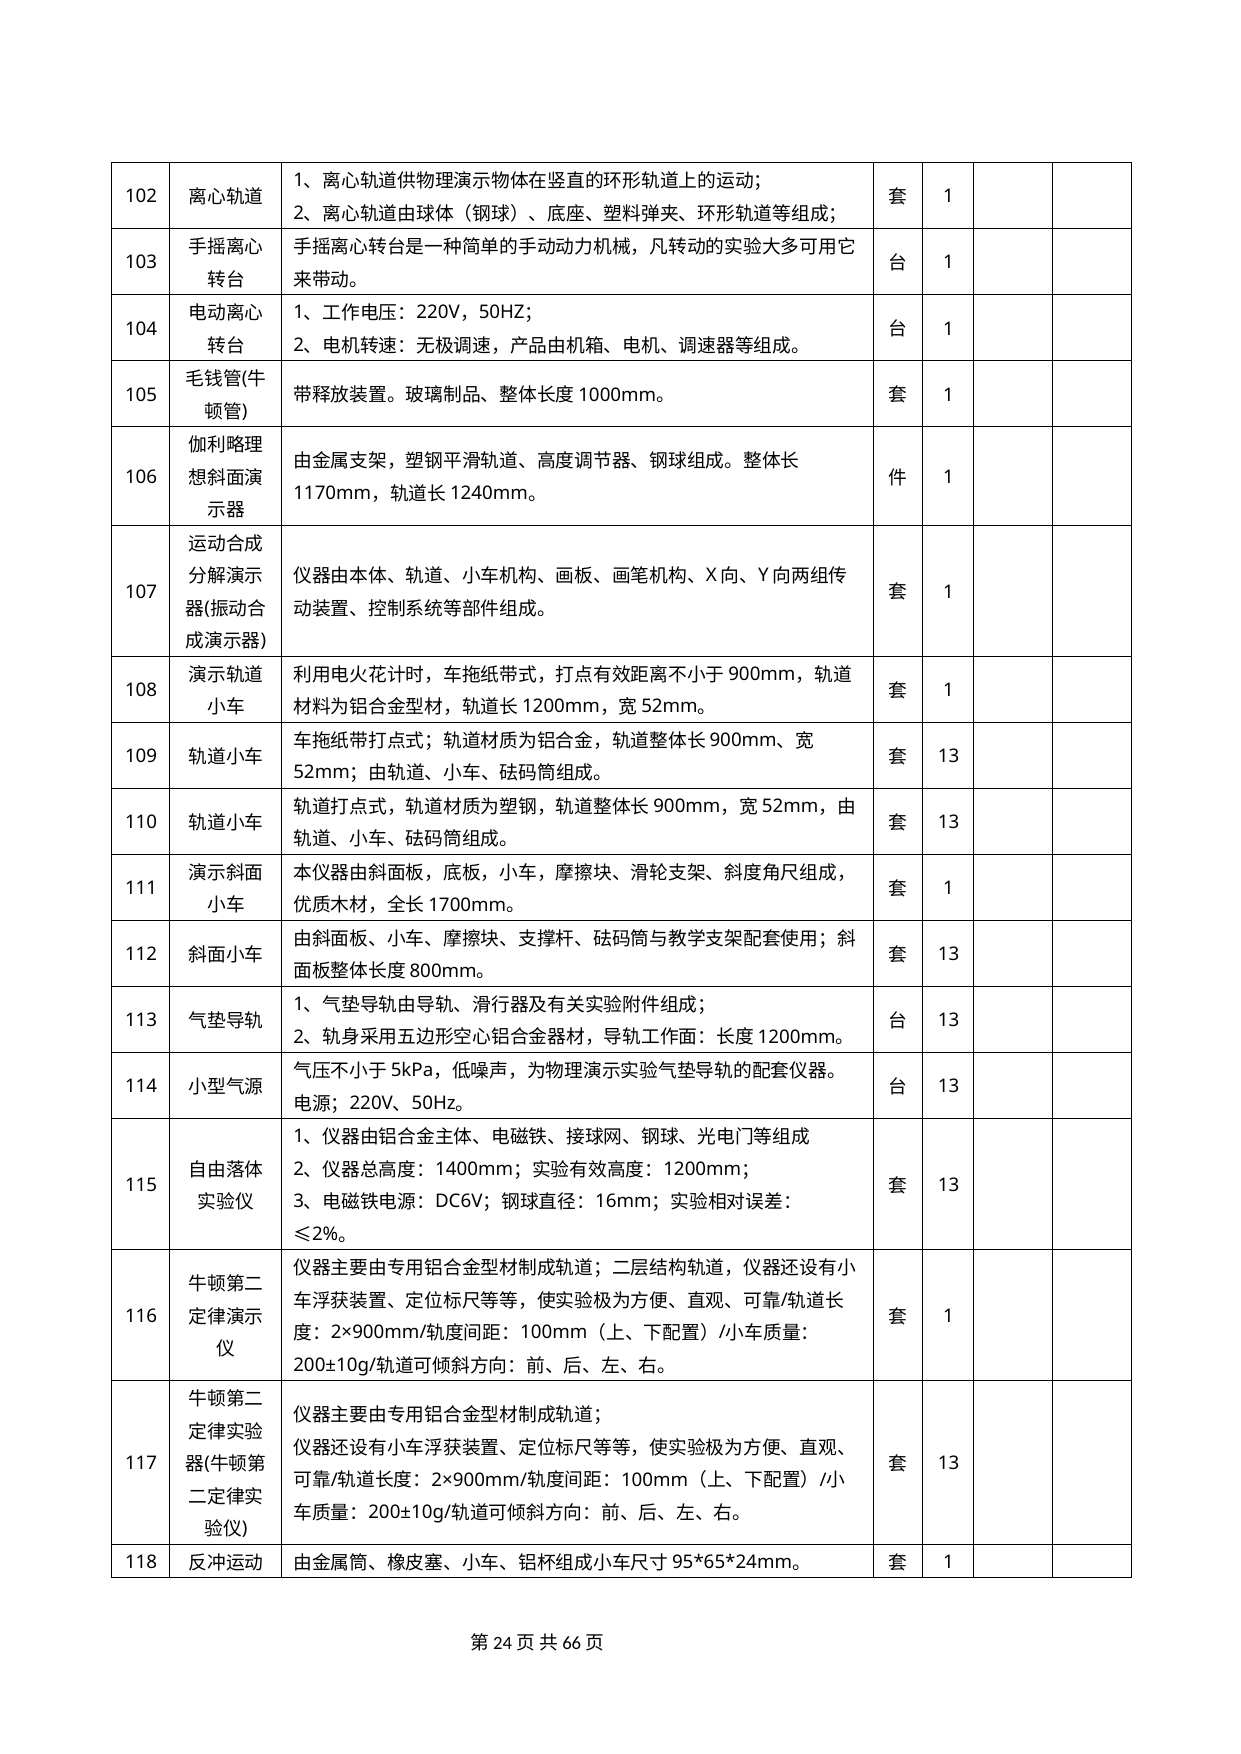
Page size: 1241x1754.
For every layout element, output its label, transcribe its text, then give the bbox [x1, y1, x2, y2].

table_cell [1053, 1545, 1131, 1577]
table_cell 仪器主要由专用铝合金型材制成轨道； 仪器还设有小车浮获装置、定位标尺等等，使实验极为方便、直观、可靠/轨道长度：2×900mm/轨度间距：100mm（上、下配置）/小车质量：200±10g/轨道可倾斜方向：前、后、左、右。 [282, 1381, 873, 1544]
table_cell 13 [923, 987, 973, 1052]
table_cell 台 [874, 987, 922, 1052]
table_cell 件 [874, 427, 922, 525]
table_cell 105 [112, 361, 169, 426]
table_cell 自由落体实验仪 [170, 1119, 281, 1249]
table_cell 103 [112, 229, 169, 294]
table_cell 离心轨道 [170, 163, 281, 228]
table_cell 气压不小于5kPa，低噪声，为物理演示实验气垫导轨的配套仪器。电源；220V、50Hz。 [282, 1053, 873, 1118]
table_cell [1053, 789, 1131, 854]
table_cell [974, 1119, 1052, 1249]
table_cell 演示斜面小车 [170, 855, 281, 920]
table_cell [974, 1250, 1052, 1380]
table_cell 116 [112, 1250, 169, 1380]
table_cell 104 [112, 295, 169, 360]
table_cell 手摇离心转台 [170, 229, 281, 294]
table_cell [974, 1381, 1052, 1544]
table_cell 反冲运动演示器 [170, 1545, 281, 1577]
table_cell 13 [923, 1119, 973, 1249]
table_cell 台 [874, 1053, 922, 1118]
table_cell [1053, 855, 1131, 920]
table_cell 118 [112, 1545, 169, 1577]
table_cell 1 [923, 163, 973, 228]
table_cell 1 [923, 1250, 973, 1380]
table_cell 仪器主要由专用铝合金型材制成轨道；二层结构轨道，仪器还设有小车浮获装置、定位标尺等等，使实验极为方便、直观、可靠/轨道长度：2×900mm/轨度间距：100mm（上、下配置）/小车质量：200±10g/轨道可倾斜方向：前、后、左、右。 [282, 1250, 873, 1380]
table_cell 套 [874, 921, 922, 986]
table_cell 仪器由本体、轨道、小车机构、画板、画笔机构、X向、Y向两组传动装置、控制系统等部件组成。 [282, 526, 873, 656]
table_cell 1 [923, 526, 973, 656]
table_cell 1 [923, 657, 973, 722]
table_cell 电动离心转台 [170, 295, 281, 360]
table_cell [1053, 1053, 1131, 1118]
table_cell 110 [112, 789, 169, 854]
table_cell 套 [874, 657, 922, 722]
table_cell [1053, 526, 1131, 656]
table_cell 107 [112, 526, 169, 656]
table_cell 套 [874, 855, 922, 920]
table_cell 斜面小车 [170, 921, 281, 986]
table_cell 115 [112, 1119, 169, 1249]
table_cell 106 [112, 427, 169, 525]
table_cell [974, 427, 1052, 525]
table_cell 套 [874, 1250, 922, 1380]
table_cell [1053, 921, 1131, 986]
table_cell [1053, 1250, 1131, 1380]
table_cell [974, 789, 1052, 854]
table_cell [974, 1545, 1052, 1577]
table_cell 13 [923, 723, 973, 788]
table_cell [282, 1545, 873, 1577]
table_cell 由金属支架，塑钢平滑轨道、高度调节器、钢球组成。整体长1170mm，轨道长1240mm。 [282, 427, 873, 525]
table_cell 114 [112, 1053, 169, 1118]
table_cell [974, 921, 1052, 986]
table_cell 套 [874, 1545, 922, 1577]
table_cell 套 [874, 1381, 922, 1544]
table_cell 小型气源 [170, 1053, 281, 1118]
table_cell 1、仪器由铝合金主体、电磁铁、接球网、钢球、光电门等组成 2、仪器总高度：1400mm；实验有效高度：1200mm； 3、电磁铁电源：DC6V；钢球直径：16mm；实验相对误差：≤2%。 [282, 1119, 873, 1249]
table_cell [974, 987, 1052, 1052]
table_cell 套 [874, 361, 922, 426]
table_cell 13 [923, 1381, 973, 1544]
table_cell 牛顿第二定律实验器(牛顿第二定律实验仪) [170, 1381, 281, 1544]
table_cell 1、离心轨道供物理演示物体在竖直的环形轨道上的运动； 2、离心轨道由球体（钢球）、底座、塑料弹夹、环形轨道等组成； [282, 163, 873, 228]
table_cell 由斜面板、小车、摩擦块、支撑杆、砝码筒与教学支架配套使用；斜面板整体长度800mm。 [282, 921, 873, 986]
table_cell 套 [874, 723, 922, 788]
table_cell [1053, 295, 1131, 360]
table_cell [1053, 163, 1131, 228]
table_cell 1 [923, 295, 973, 360]
table_cell 车拖纸带打点式；轨道材质为铝合金，轨道整体长900mm、宽52mm；由轨道、小车、砝码筒组成。 [282, 723, 873, 788]
table_cell 轨道小车 [170, 723, 281, 788]
table_cell [974, 723, 1052, 788]
table_cell 13 [923, 1053, 973, 1118]
table_cell 气垫导轨 [170, 987, 281, 1052]
table_cell 13 [923, 789, 973, 854]
table_cell 套 [874, 789, 922, 854]
table_cell 1、工作电压：220V，50HZ； 2、电机转速：无极调速，产品由机箱、电机、调速器等组成。 [282, 295, 873, 360]
table_cell [1053, 229, 1131, 294]
table_cell 伽利略理想斜面演示器 [170, 427, 281, 525]
table_cell [1053, 1381, 1131, 1544]
table_cell 1 [923, 427, 973, 525]
table_cell 109 [112, 723, 169, 788]
table_cell 本仪器由斜面板，底板，小车，摩擦块、滑轮支架、斜度角尺组成，优质木材，全长1700mm。 [282, 855, 873, 920]
table_cell 运动合成分解演示器(振动合成演示器) [170, 526, 281, 656]
table_cell 带释放装置。玻璃制品、整体长度1000mm。 [282, 361, 873, 426]
table_cell 演示轨道小车 [170, 657, 281, 722]
table_cell 套 [874, 526, 922, 656]
table_cell 102 [112, 163, 169, 228]
table_cell [974, 657, 1052, 722]
table_cell 轨道打点式，轨道材质为塑钢，轨道整体长900mm，宽52mm，由轨道、小车、砝码筒组成。 [282, 789, 873, 854]
table_cell 108 [112, 657, 169, 722]
table_cell 1 [923, 361, 973, 426]
table_cell 1 [923, 855, 973, 920]
table_cell 111 [112, 855, 169, 920]
table_cell [974, 163, 1052, 228]
table_cell 台 [874, 295, 922, 360]
table_cell 1、气垫导轨由导轨、滑行器及有关实验附件组成； 2、轨身采用五边形空心铝合金器材，导轨工作面：长度1200mm。 [282, 987, 873, 1052]
table_cell 手摇离心转台是一种简单的手动动力机械，凡转动的实验大多可用它来带动。 [282, 229, 873, 294]
table_cell 113 [112, 987, 169, 1052]
table_cell [974, 295, 1052, 360]
table_cell [1053, 987, 1131, 1052]
table_cell 利用电火花计时，车拖纸带式，打点有效距离不小于900mm，轨道材料为铝合金型材，轨道长1200mm，宽52mm。 [282, 657, 873, 722]
table_cell 1 [923, 1545, 973, 1577]
table_cell 毛钱管(牛顿管) [170, 361, 281, 426]
table_cell 1 [923, 229, 973, 294]
table_cell 13 [923, 921, 973, 986]
table_cell [974, 361, 1052, 426]
table_cell [974, 229, 1052, 294]
table_cell [1053, 1119, 1131, 1249]
table_cell 轨道小车 [170, 789, 281, 854]
table_cell [974, 526, 1052, 656]
table_cell [1053, 657, 1131, 722]
table_cell [1053, 723, 1131, 788]
table_cell [974, 855, 1052, 920]
table_cell 117 [112, 1381, 169, 1544]
table_cell 套 [874, 1119, 922, 1249]
table_cell [1053, 361, 1131, 426]
table_cell 牛顿第二定律演示仪 [170, 1250, 281, 1380]
table_cell 112 [112, 921, 169, 986]
table_cell 台 [874, 229, 922, 294]
table_cell [1053, 427, 1131, 525]
table_cell 套 [874, 163, 922, 228]
table_cell [974, 1053, 1052, 1118]
